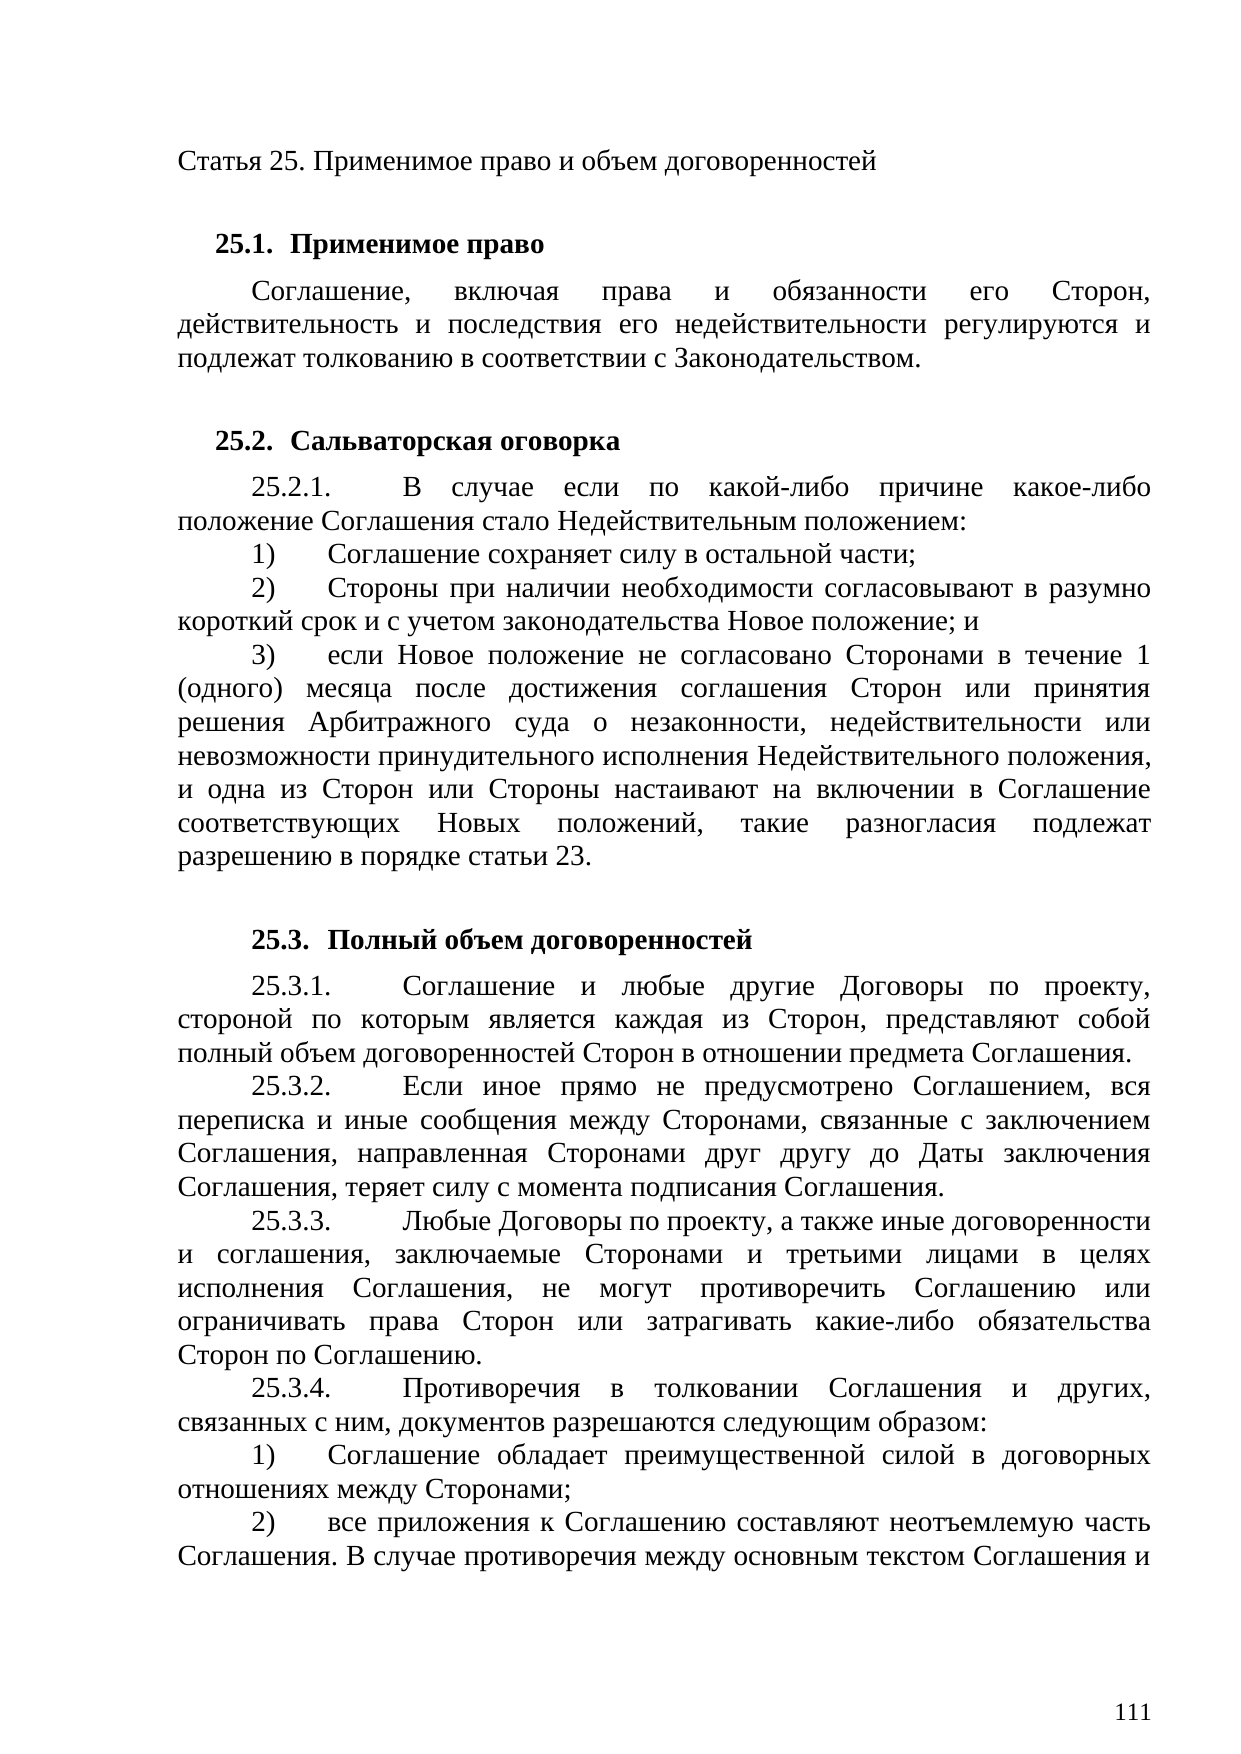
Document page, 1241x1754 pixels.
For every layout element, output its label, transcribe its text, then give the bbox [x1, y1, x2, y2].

list В случае если по какой-либо причине какое-либо положение Соглашения стало Недействительным положением: [177, 469, 1152, 536]
list Любые Договоры по проекту, а также иные договоренности и соглашения, заключаемые Сторонами и третьими лицами в целях исполнения Соглашения, не могут противоречить Соглашению или ограничивать права Сторон или затрагивать какие-либо обязательства Сторон по Соглашению. [177, 1203, 1152, 1370]
list Полный объем договоренностей [177, 922, 1152, 955]
list Противоречия в толковании Соглашения и других, связанных с ним, документов разрешаются следующим образом: [177, 1370, 1152, 1437]
list Применимое право [215, 227, 1152, 260]
subtitle Статья 25. Применимое право и объем договоренностей [177, 143, 1152, 177]
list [177, 1504, 1152, 1572]
list Соглашение сохраняет силу в остальной части; [177, 536, 1152, 570]
list Стороны при наличии необходимости согласовывают в разумно короткий срок и с учетом законодательства Новое положение; и [177, 570, 1152, 637]
list если Новое положение не согласовано Сторонами в течение 1 (одного) месяца после достижения соглашения Сторон или принятия решения Арбитражного суда о незаконности, недействительности или невозможности принудительного исполнения Недействительного положения, и одна из Сторон или Стороны настаивают на включении в Соглашение соответствующих Новых положений, такие разногласия подлежат разрешению в порядке статьи 23. [177, 637, 1152, 872]
list Соглашение обладает преимущественной силой в договорных отношениях между Сторонами; [177, 1437, 1152, 1504]
list Сальваторская оговорка [215, 423, 1152, 457]
list Соглашение и любые другие Договоры по проекту, стороной по которым является каждая из Сторон, представляют собой полный объем договоренностей Сторон в отношении предмета Соглашения. [177, 968, 1152, 1068]
text Соглашение, включая права и обязанности его Сторон, действительность и последствия его недействительности регулируются и подлежат толкованию в соответствии с Законодательством. [177, 273, 1152, 373]
list Если иное прямо не предусмотрено Соглашением, вся переписка и иные сообщения между Сторонами, связанные с заключением Соглашения, направленная Сторонами друг другу до Даты заключения Соглашения, теряет силу с момента подписания Соглашения. [177, 1068, 1152, 1203]
